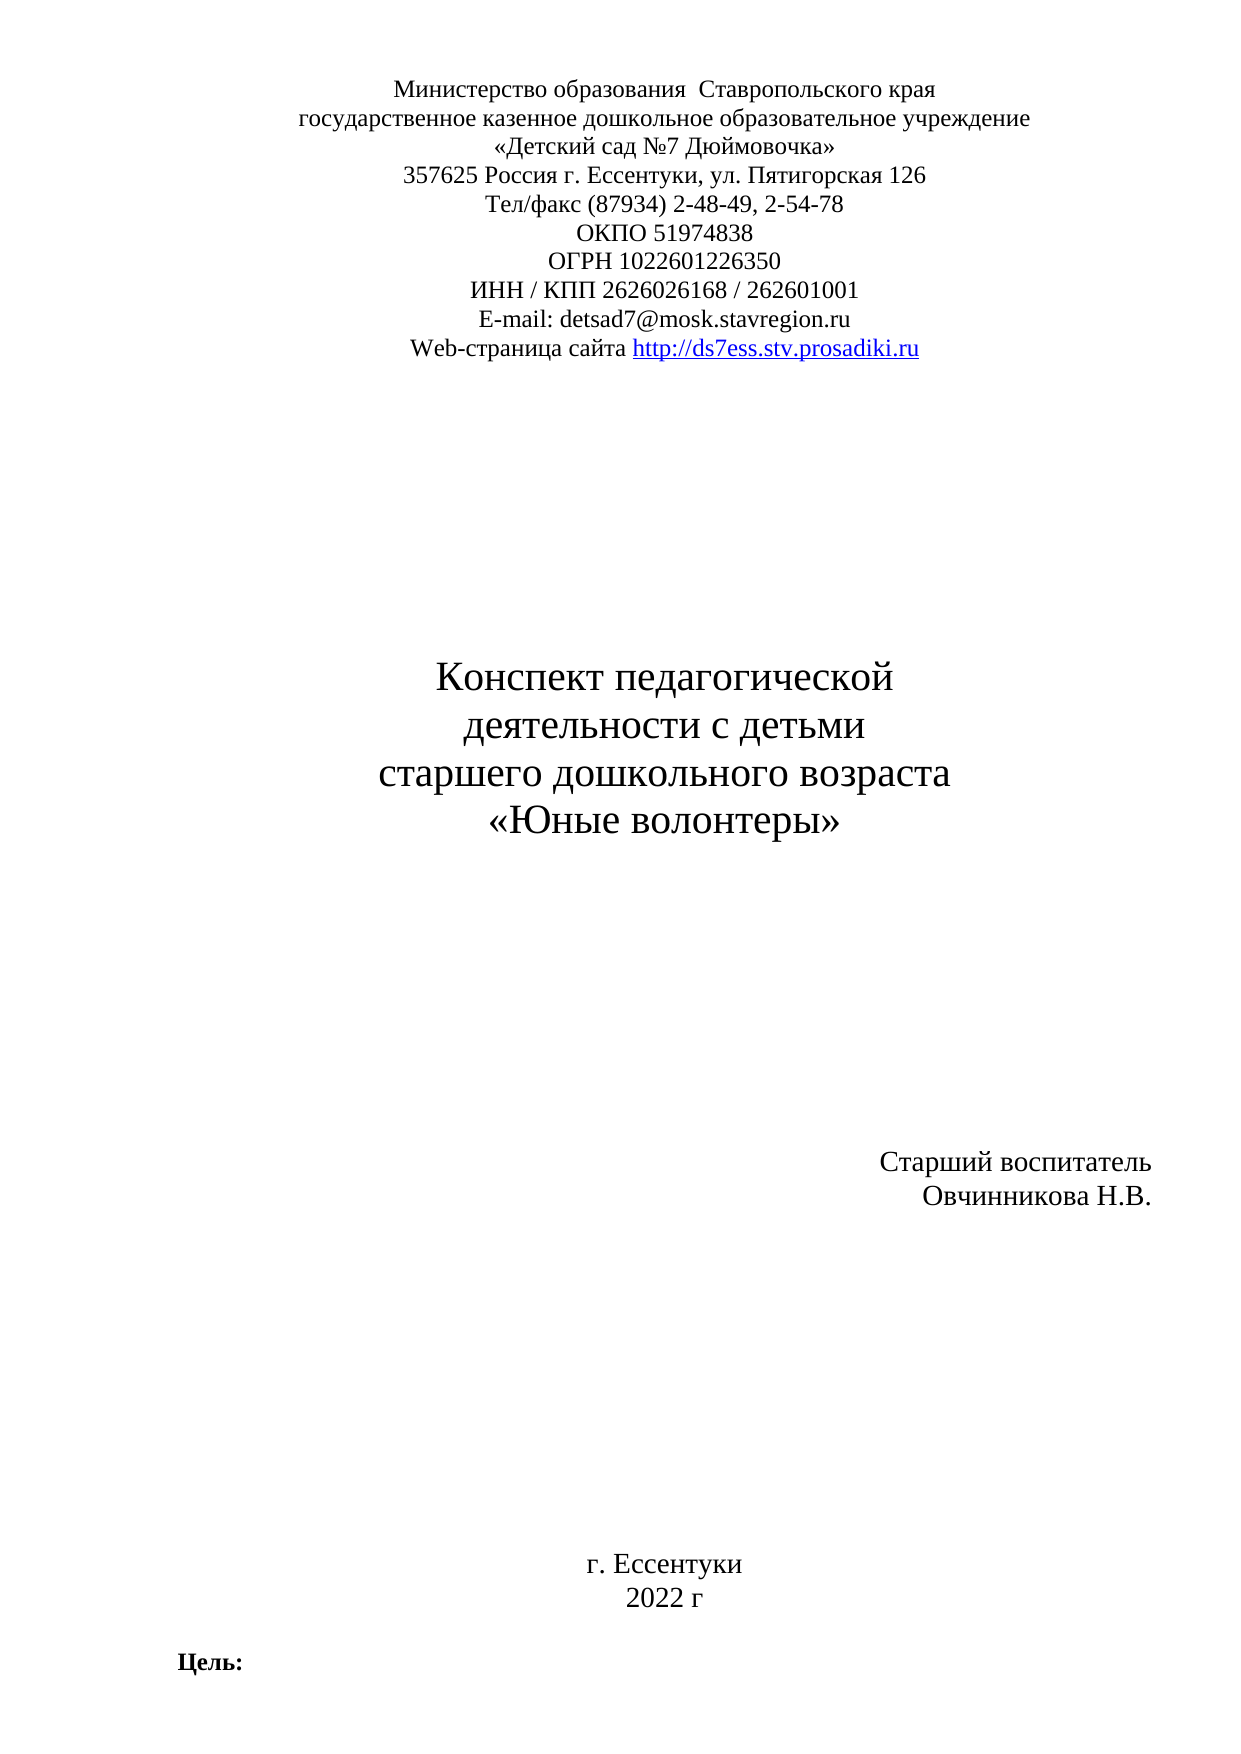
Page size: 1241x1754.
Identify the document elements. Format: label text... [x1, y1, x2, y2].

text Конспект педагогической [177, 651, 1152, 699]
text «Юные волонтеры» [177, 795, 1152, 843]
text Старший воспитатель Овчинникова Н.В. [177, 1144, 1152, 1211]
text старшего дошкольного возраста [177, 747, 1152, 795]
text 2022 г [177, 1580, 1152, 1614]
text государственное казенное дошкольное образовательное учреждение «Детский сад №7 Дюймовочка» 357625 Россия г. Ессентуки, ул. Пятигорская 126 Тел/факс (87934) 2-48-49, 2-54-78 ОКПО 51974838 ОГРН 1022601226350 ИНН / КПП 2626026168 / 262601001 E-mail: detsad7@mosk.stavregion.ru [177, 103, 1152, 333]
text деятельности с детьми [177, 699, 1152, 747]
text Web-страница сайта http://ds7ess.stv.prosadiki.ru [177, 333, 1152, 361]
text Министерство образования Ставропольского края [177, 74, 1152, 103]
text Цель: [177, 1647, 1152, 1675]
text г. Ессентуки [177, 1547, 1152, 1580]
